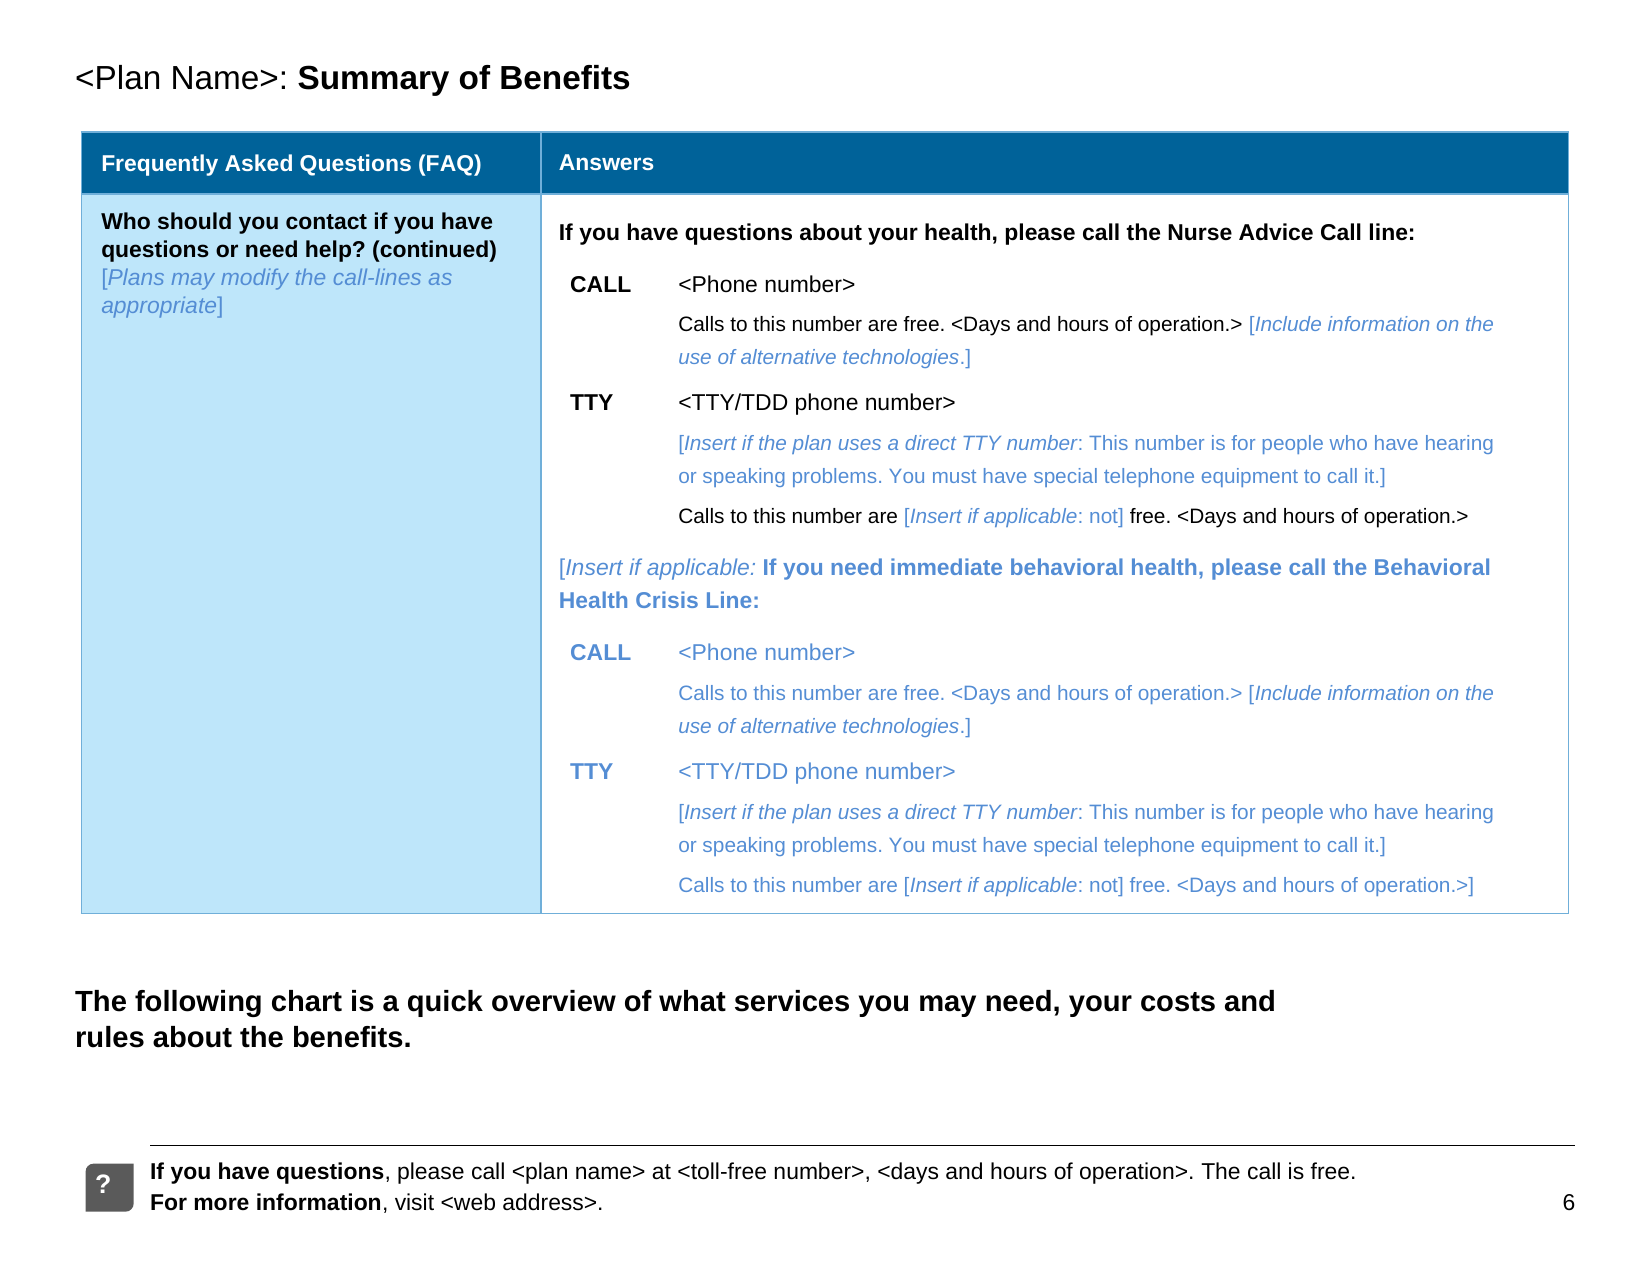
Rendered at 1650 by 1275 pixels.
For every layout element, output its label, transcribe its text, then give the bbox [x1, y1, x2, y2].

table_cell Who should you contact if you have questions or need help? (continued) [Plans may modify the call-lines as appropriate] [82, 195, 540, 913]
table_header Frequently Asked Questions (FAQ) [82, 133, 540, 193]
text The following chart is a quick overview of what services you may need, your costs and rules about the benefits. [75, 983, 1284, 1054]
table_header Answers [542, 133, 1568, 193]
table_cell If you have questions about your health, please call the Nurse Advice Call line: [Insert if applicable: If you need immediate behavioral health, please call the Behavioral Health Crisis Line: [542, 195, 1568, 913]
